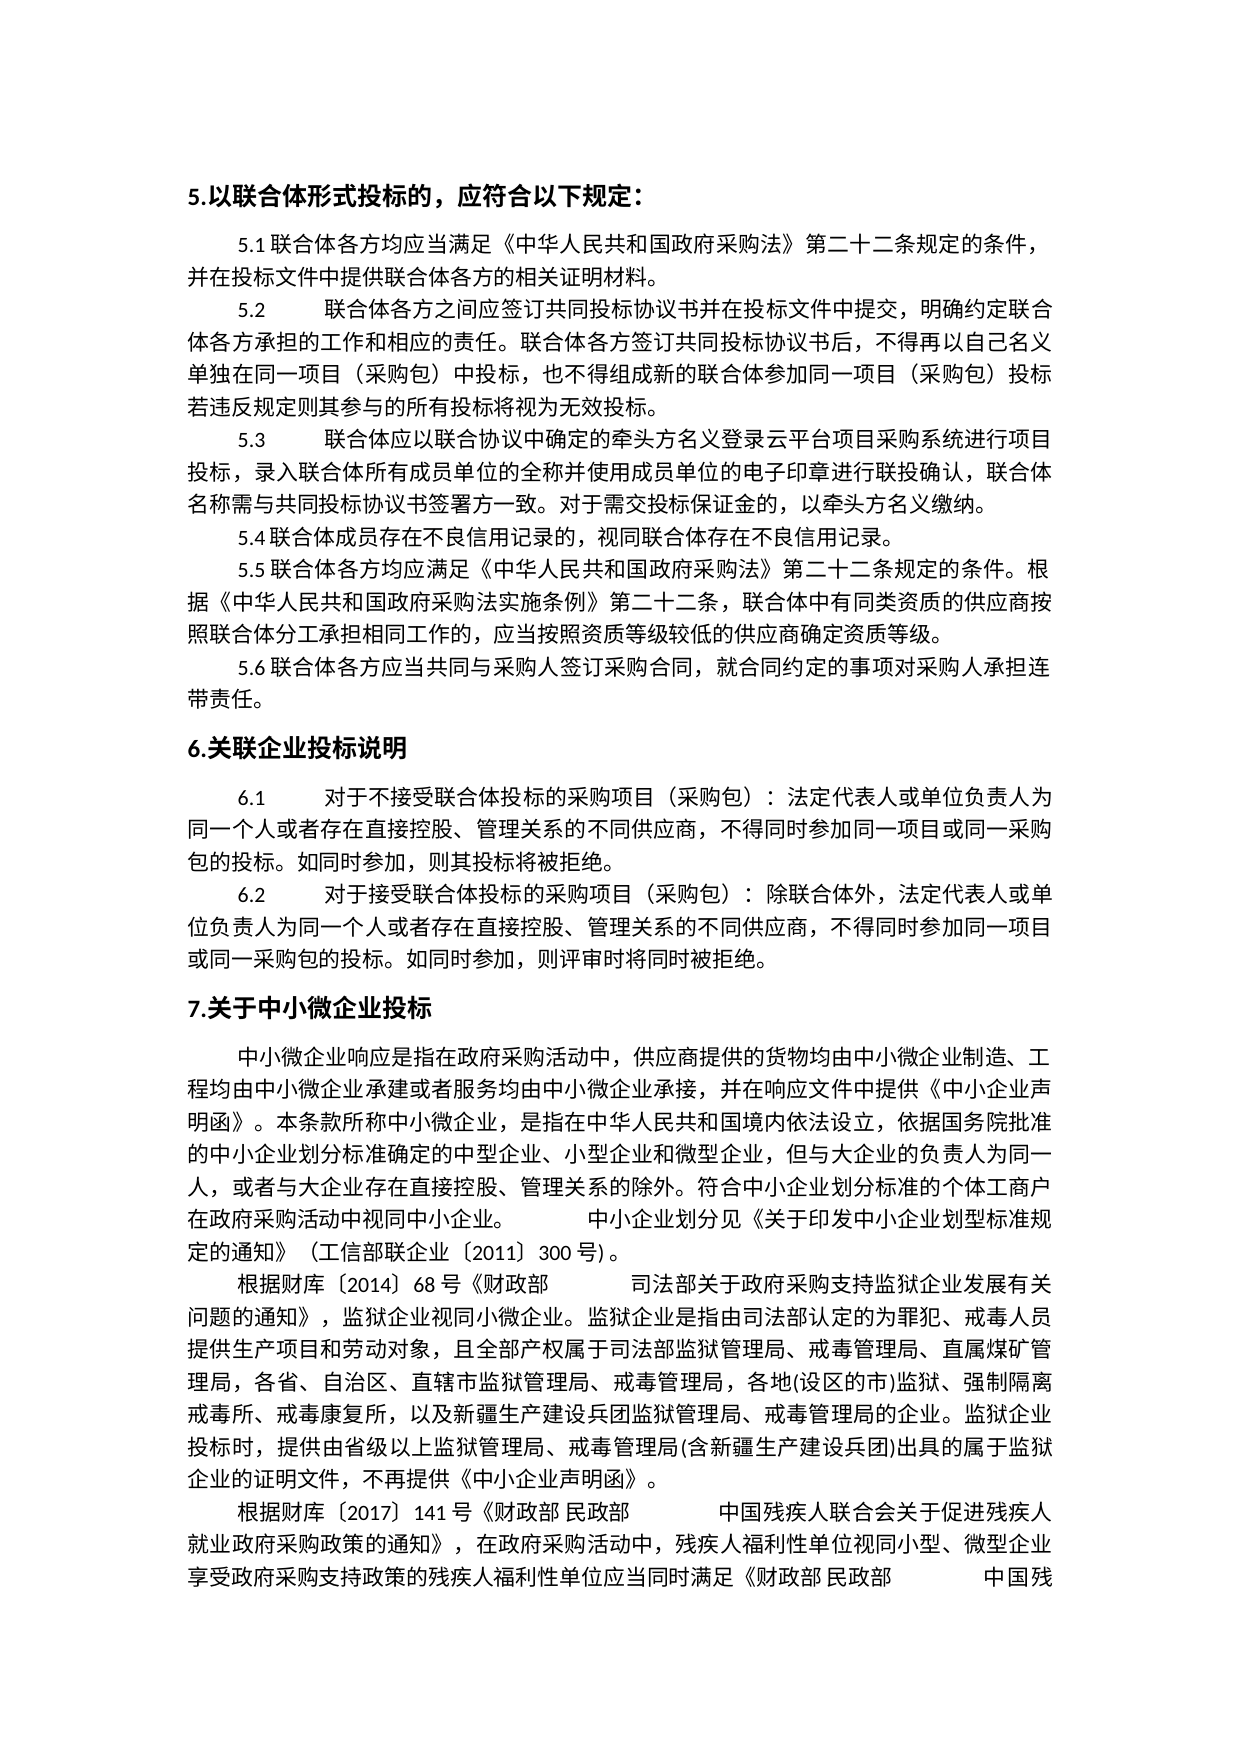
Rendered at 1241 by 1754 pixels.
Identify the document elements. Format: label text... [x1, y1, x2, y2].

text 6.关联企业投标说明 [187, 714, 1053, 779]
text 5.以联合体形式投标的，应符合以下规定： [187, 162, 1053, 227]
text 5.1联合体各方均应当满足《中华人民共和国政府采购法》第二十二条规定的条件，并在投标文件中提供联合体各方的相关证明材料。 [187, 227, 1053, 292]
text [187, 1494, 1053, 1592]
text 7.关于中小微企业投标 [187, 974, 1053, 1039]
text 5.5联合体各方均应满足《中华人民共和国政府采购法》第二十二条规定的条件。根据《中华人民共和国政府采购法实施条例》第二十二条，联合体中有同类资质的供应商按照联合体分工承担相同工作的，应当按照资质等级较低的供应商确定资质等级。 [187, 552, 1053, 649]
text 5.3 联合体应以联合协议中确定的牵头方名义登录云平台项目采购系统进行项目投标，录入联合体所有成员单位的全称并使用成员单位的电子印章进行联投确认，联合体名称需与共同投标协议书签署方一致。对于需交投标保证金的，以牵头方名义缴纳。 [187, 422, 1053, 519]
text 5.2 联合体各方之间应签订共同投标协议书并在投标文件中提交，明确约定联合体各方承担的工作和相应的责任。联合体各方签订共同投标协议书后，不得再以自己名义单独在同一项目（采购包）中投标，也不得组成新的联合体参加同一项目（采购包）投标，若违反规定则其参与的所有投标将视为无效投标。 [187, 292, 1053, 422]
text 根据财库〔2014〕68号《财政部 司法部关于政府采购支持监狱企业发展有关问题的通知》，监狱企业视同小微企业。监狱企业是指由司法部认定的为罪犯、戒毒人员提供生产项目和劳动对象，且全部产权属于司法部监狱管理局、戒毒管理局、直属煤矿管理局，各省、自治区、直辖市监狱管理局、戒毒管理局，各地(设区的市)监狱、强制隔离戒毒所、戒毒康复所，以及新疆生产建设兵团监狱管理局、戒毒管理局的企业。监狱企业投标时，提供由省级以上监狱管理局、戒毒管理局(含新疆生产建设兵团)出具的属于监狱企业的证明文件，不再提供《中小企业声明函》。 [187, 1267, 1053, 1494]
text 5.4联合体成员存在不良信用记录的，视同联合体存在不良信用记录。 [187, 519, 1053, 552]
text 6.2 对于接受联合体投标的采购项目（采购包）：除联合体外，法定代表人或单位负责人为同一个人或者存在直接控股、管理关系的不同供应商，不得同时参加同一项目或同一采购包的投标。如同时参加，则评审时将同时被拒绝。 [187, 877, 1053, 974]
text 6.1 对于不接受联合体投标的采购项目（采购包）：法定代表人或单位负责人为同一个人或者存在直接控股、管理关系的不同供应商，不得同时参加同一项目或同一采购包的投标。如同时参加，则其投标将被拒绝。 [187, 779, 1053, 877]
text 中小微企业响应是指在政府采购活动中，供应商提供的货物均由中小微企业制造、工程均由中小微企业承建或者服务均由中小微企业承接，并在响应文件中提供《中小企业声明函》。本条款所称中小微企业，是指在中华人民共和国境内依法设立，依据国务院批准的中小企业划分标准确定的中型企业、小型企业和微型企业，但与大企业的负责人为同一人，或者与大企业存在直接控股、管理关系的除外。符合中小企业划分标准的个体工商户，在政府采购活动中视同中小企业。 中小企业划分见《关于印发中小企业划型标准规定的通知》（工信部联企业〔2011〕300号) 。 [187, 1039, 1053, 1267]
text 5.6联合体各方应当共同与采购人签订采购合同，就合同约定的事项对采购人承担连带责任。 [187, 649, 1053, 714]
